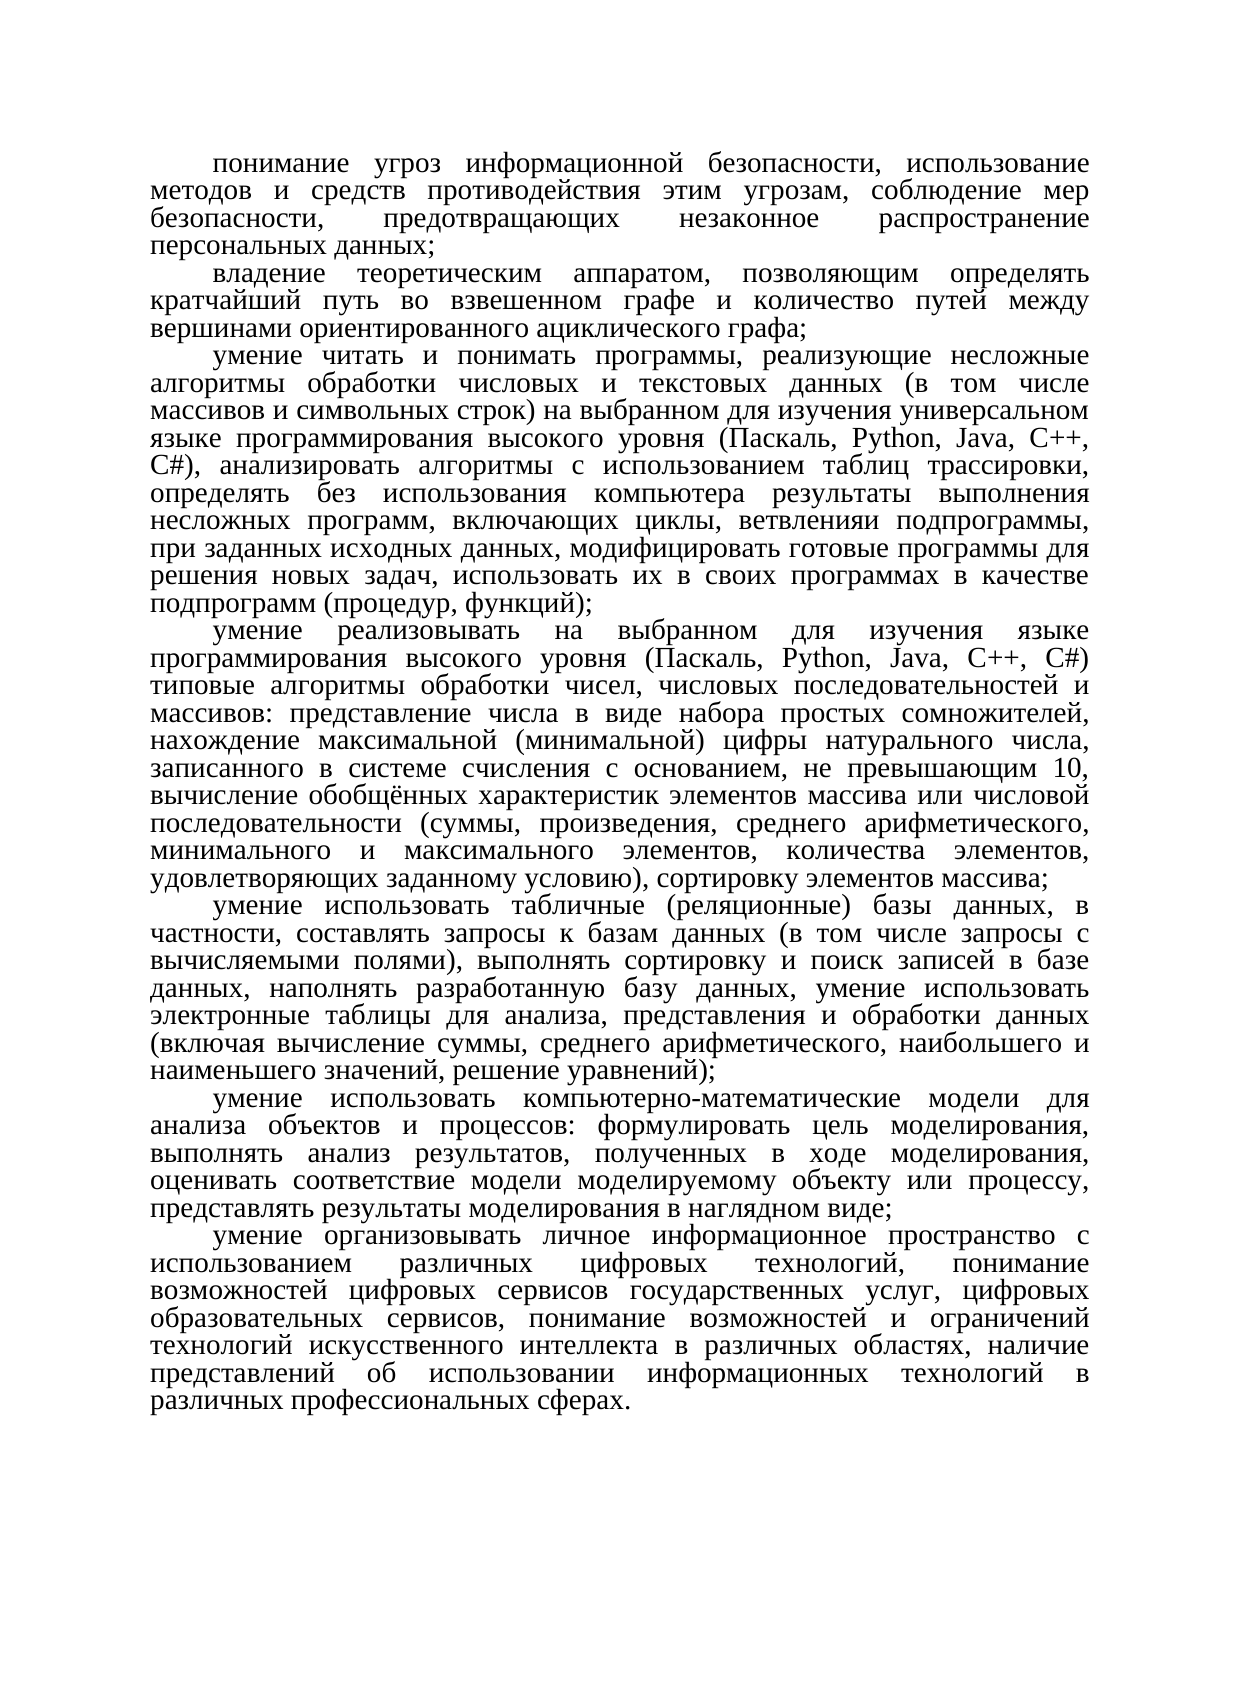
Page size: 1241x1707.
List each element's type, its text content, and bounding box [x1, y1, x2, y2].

text умение организовывать личное информационное пространство с использованием различных цифровых технологий, понимание возможностей цифровых сервисов государственных услуг, цифровых образовательных сервисов, понимание возможностей и ограничений технологий искусственного интеллекта в различных областях, наличие представлений об использовании информационных технологий в различных профессиональных сферах. [150, 1222, 1090, 1415]
text владение теоретическим аппаратом, позволяющим определять кратчайший путь во взвешенном графе и количество путей между вершинами ориентированного ациклического графа; [150, 260, 1090, 342]
text умение читать и понимать программы, реализующие несложные алгоритмы обработки числовых и текстовых данных (в том числе массивов и символьных строк) на выбранном для изучения универсальном языке программирования высокого уровня (Паскаль, Python, Java, C++, C#), анализировать алгоритмы с использованием таблиц трассировки, определять без использования компьютера результаты выполнения несложных программ, включающих циклы, ветвленияи подпрограммы, при заданных исходных данных, модифицировать готовые программы для решения новых задач, использовать их в своих программах в качестве подпрограмм (процедур, функций); [150, 342, 1090, 617]
text умение использовать табличные (реляционные) базы данных, в частности, составлять запросы к базам данных (в том числе запросы с вычисляемыми полями), выполнять сортировку и поиск записей в базе данных, наполнять разработанную базу данных, умение использовать электронные таблицы для анализа, представления и обработки данных (включая вычисление суммы, среднего арифметического, наибольшего и наименьшего значений, решение уравнений); [150, 892, 1090, 1085]
text умение реализовывать на выбранном для изучения языке программирования высокого уровня (Паскаль, Python, Java, C++, C#) типовые алгоритмы обработки чисел, числовых последовательностей и массивов: представление числа в виде набора простых сомножителей, нахождение максимальной (минимальной) цифры натурального числа, записанного в системе счисления с основанием, не превышающим 10, вычисление обобщённых характеристик элементов массива или числовой последовательности (суммы, произведения, среднего арифметического, минимального и максимального элементов, количества элементов, удовлетворяющих заданному условию), сортировку элементов массива; [150, 617, 1090, 892]
text понимание угроз информационной безопасности, использование методов и средств противодействия этим угрозам, соблюдение мер безопасности, предотвращающих незаконное распространение персональных данных; [150, 150, 1090, 260]
text умение использовать компьютерно-математические модели для анализа объектов и процессов: формулировать цель моделирования, выполнять анализ результатов, полученных в ходе моделирования, оценивать соответствие модели моделируемому объекту или процессу, представлять результаты моделирования в наглядном виде; [150, 1085, 1090, 1222]
